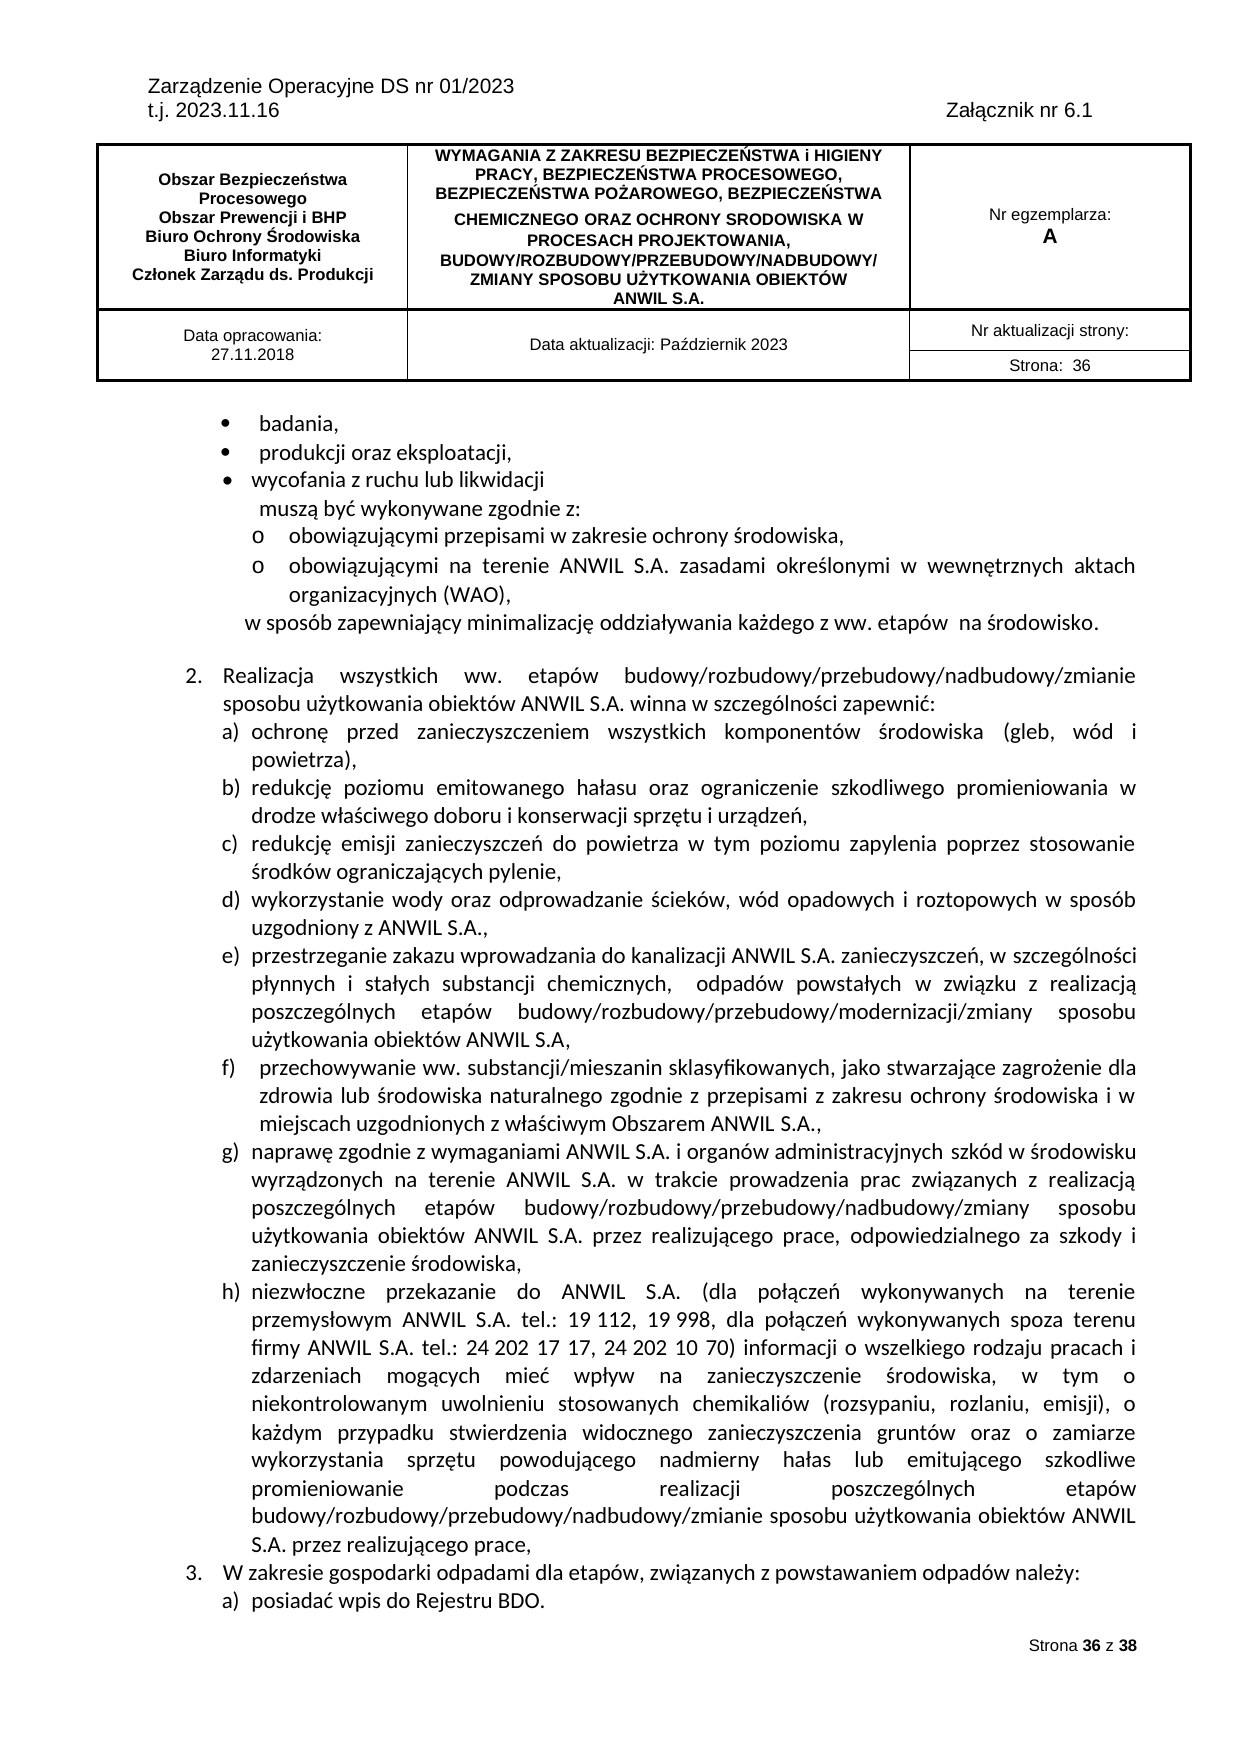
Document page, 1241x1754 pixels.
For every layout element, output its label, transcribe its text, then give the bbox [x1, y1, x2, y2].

list wycofania z ruchu lub likwidacji [222, 466, 1137, 494]
list Realizacja wszystkich ww. etapów budowy/rozbudowy/przebudowy/nadbudowy/zmianie sposobu użytkowania obiektów ANWIL S.A. winna w szczególności zapewnić: [185, 661, 1137, 717]
list W zakresie gospodarki odpadami dla etapów, związanych z powstawaniem odpadów należy: [185, 1558, 1137, 1586]
list posiadać wpis do Rejestru BDO. [222, 1586, 1137, 1614]
list redukcję emisji zanieczyszczeń do powietrza w tym poziomu zapylenia poprzez stosowanie środków ograniczających pylenie, [222, 829, 1137, 885]
list produkcji oraz eksploatacji, [221, 438, 1137, 466]
list badania, [221, 409, 1137, 438]
list obowiązującymi na terenie ANWIL S.A. zasadami określonymi w wewnętrznych aktach organizacyjnych (WAO), [251, 551, 1137, 608]
list naprawę zgodnie z wymaganiami ANWIL S.A. i organów administracyjnych szkód w środowisku wyrządzonych na terenie ANWIL S.A. w trakcie prowadzenia prac związanych z realizacją poszczególnych etapów budowy/rozbudowy/przebudowy/nadbudowy/zmiany sposobu użytkowania obiektów ANWIL S.A. przez realizującego prace, odpowiedzialnego za szkody i zanieczyszczenie środowiska, [222, 1137, 1137, 1277]
list wykorzystanie wody oraz odprowadzanie ścieków, wód opadowych i roztopowych w sposób uzgodniony z ANWIL S.A., [222, 885, 1137, 941]
text w sposób zapewniający minimalizację oddziaływania każdego z ww. etapów na środowisko. [221, 608, 1137, 636]
list przestrzeganie zakazu wprowadzania do kanalizacji ANWIL S.A. zanieczyszczeń, w szczególności płynnych i stałych substancji chemicznych, odpadów powstałych w związku z realizacją poszczególnych etapów budowy/rozbudowy/przebudowy/modernizacji/zmiany sposobu użytkowania obiektów ANWIL S.A, [222, 941, 1137, 1053]
list niezwłoczne przekazanie do ANWIL S.A. (dla połączeń wykonywanych na terenie przemysłowym ANWIL S.A. tel.: 19 112, 19 998, dla połączeń wykonywanych spoza terenu firmy ANWIL S.A. tel.: 24 202 17 17, 24 202 10 70) informacji o wszelkiego rodzaju pracach i zdarzeniach mogących mieć wpływ na zanieczyszczenie środowiska, w tym o niekontrolowanym uwolnieniu stosowanych chemikaliów (rozsypaniu, rozlaniu, emisji), o każdym przypadku stwierdzenia widocznego zanieczyszczenia gruntów oraz o zamiarze wykorzystania sprzętu powodującego nadmierny hałas lub emitującego szkodliwe promieniowanie podczas realizacji poszczególnych etapów budowy/rozbudowy/przebudowy/nadbudowy/zmianie sposobu użytkowania obiektów ANWIL S.A. przez realizującego prace, [222, 1277, 1137, 1558]
list obowiązującymi przepisami w zakresie ochrony środowiska, [251, 522, 1137, 551]
list muszą być wykonywane zgodnie z: [259, 494, 1137, 522]
list przechowywanie ww. substancji/mieszanin sklasyfikowanych, jako stwarzające zagrożenie dla zdrowia lub środowiska naturalnego zgodnie z przepisami z zakresu ochrony środowiska i w miejscach uzgodnionych z właściwym Obszarem ANWIL S.A., [222, 1053, 1137, 1137]
list ochronę przed zanieczyszczeniem wszystkich komponentów środowiska (gleb, wód i powietrza), [222, 717, 1137, 773]
list redukcję poziomu emitowanego hałasu oraz ograniczenie szkodliwego promieniowania w drodze właściwego doboru i konserwacji sprzętu i urządzeń, [222, 773, 1137, 829]
